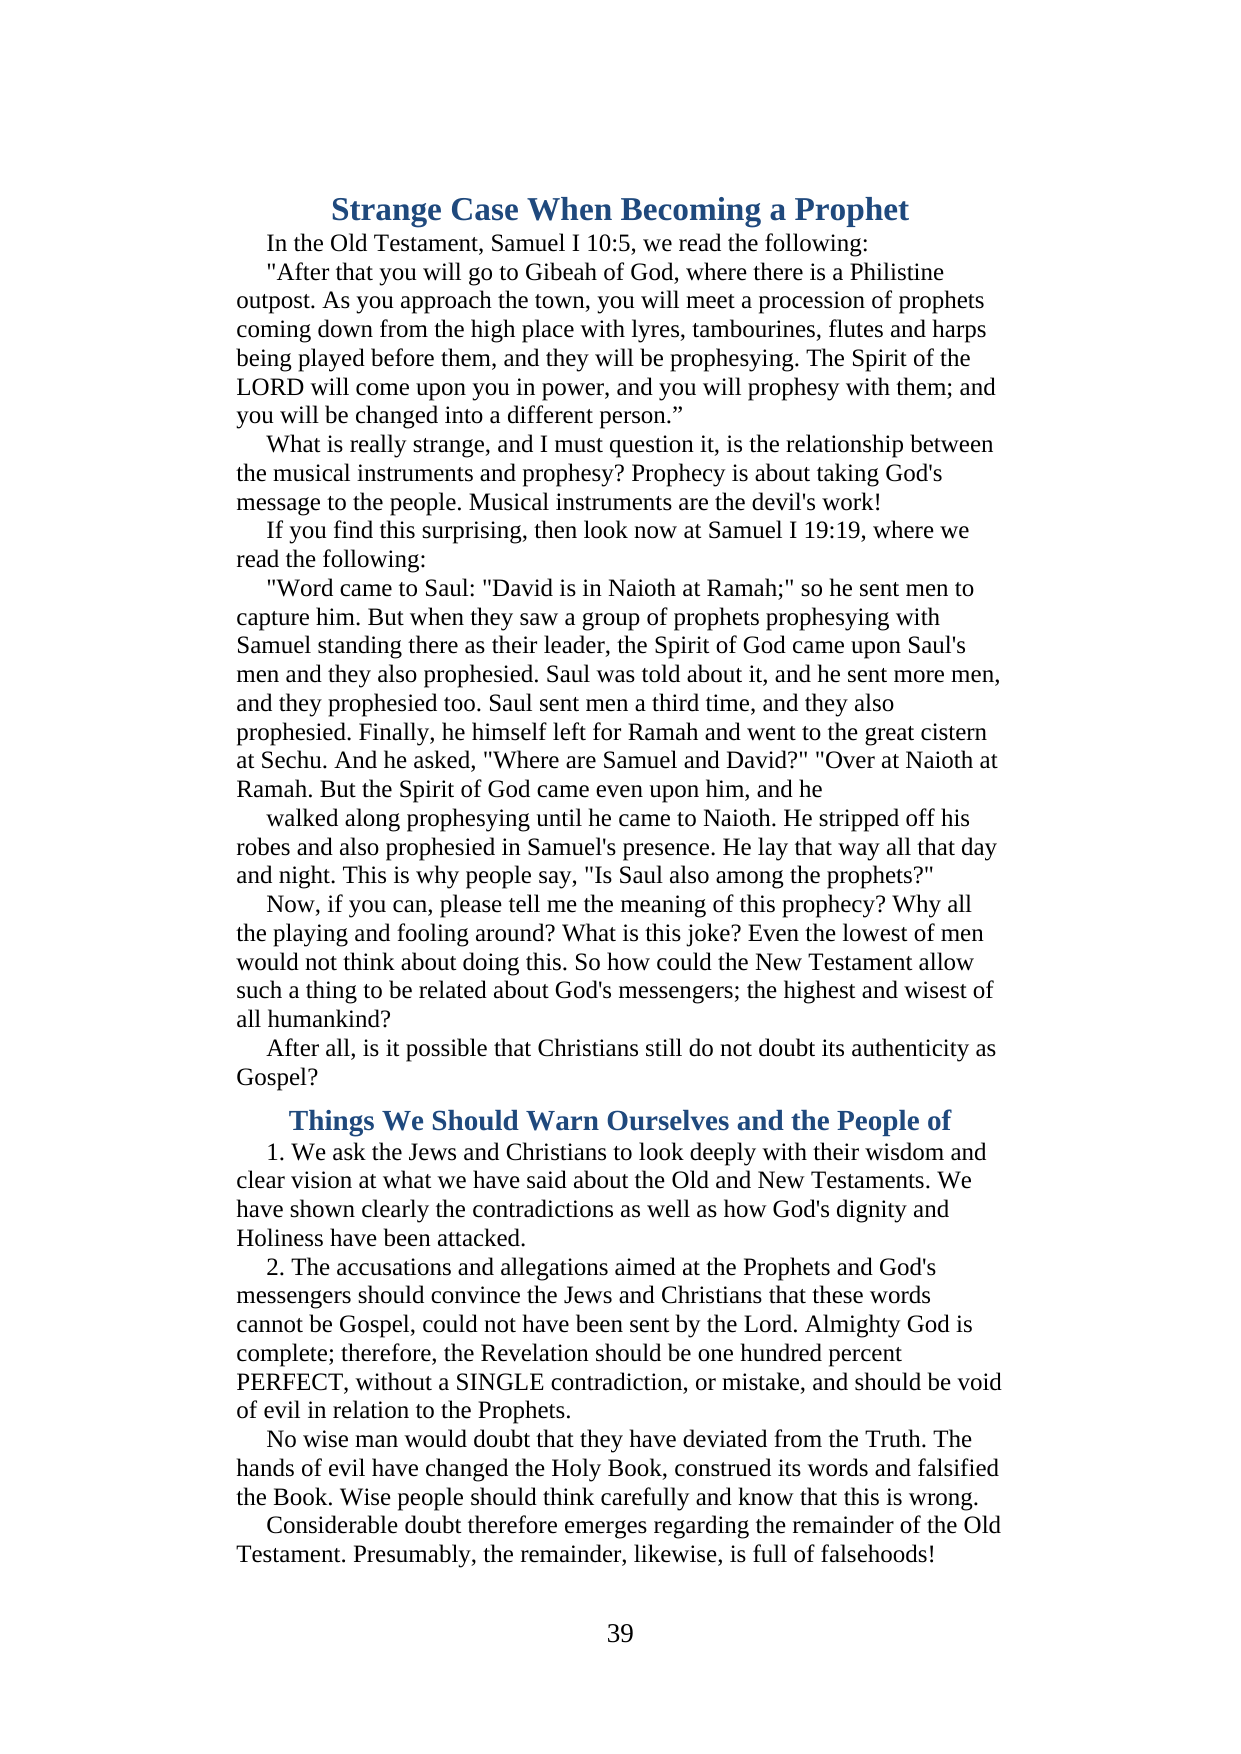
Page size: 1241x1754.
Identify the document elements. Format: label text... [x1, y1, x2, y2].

text If you find this surprising, then look now at Samuel I 19:19, where we read the following: [236, 516, 1004, 573]
text No wise man would doubt that they have deviated from the Truth. The hands of evil have changed the Holy Book, construed its words and falsified the Book. Wise people should think carefully and know that this is wrong. [236, 1424, 1004, 1510]
text "After that you will go to Gibeah of God, where there is a Philistine outpost. As you approach the town, you will meet a procession of prophets coming down from the high place with lyres, tambourines, flutes and harps being played before them, and they will be prophesying. The Spirit of the LORD will come upon you in power, and you will prophesy with them; and you will be changed into a different person.” [236, 257, 1004, 429]
text 2. The accusations and allegations aimed at the Prophets and God's messengers should convince the Jews and Christians that these words cannot be Gospel, could not have been sent by the Lord. Almighty God is complete; therefore, the Revelation should be one hundred percent PERFECT, without a SINGLE contradiction, or mistake, and should be void of evil in relation to the Prophets. [236, 1252, 1004, 1424]
text "Word came to Saul: "David is in Naioth at Ramah;" so he sent men to capture him. But when they saw a group of prophets prophesying with Samuel standing there as their leader, the Spirit of God came upon Saul's men and they also prophesied. Saul was told about it, and he sent more men, and they prophesied too. Saul sent men a third time, and they also prophesied. Finally, he himself left for Ramah and went to the great cistern at Sechu. And he asked, "Where are Samuel and David?" "Over at Naioth at Ramah. But the Spirit of God came even upon him, and he [236, 573, 1004, 803]
text What is really strange, and I must question it, is the relationship between the musical instruments and prophesy? Prophecy is about taking God's message to the people. Musical instruments are the devil's work! [236, 429, 1004, 516]
subtitle Things We Should Warn Ourselves and the People of [236, 1103, 1004, 1137]
text 1. We ask the Jews and Christians to look deeply with their wisdom and clear vision at what we have said about the Old and New Testaments. We have shown clearly the contradictions as well as how God's dignity and Holiness have been attacked. [236, 1137, 1004, 1252]
subtitle Strange Case When Becoming a Prophet [236, 190, 1004, 228]
text After all, is it possible that Christians still do not doubt its authenticity as Gospel? [236, 1033, 1004, 1091]
text In the Old Testament, Samuel I 10:5, we read the following: [236, 228, 1004, 257]
text walked along prophesying until he came to Naioth. He stripped off his robes and also prophesied in Samuel's presence. He lay that way all that day and night. This is why people say, "Is Saul also among the prophets?" [236, 803, 1004, 889]
text Considerable doubt therefore emerges regarding the remainder of the Old Testament. Presumably, the remainder, likewise, is full of falsehoods! [236, 1510, 1004, 1568]
text Now, if you can, please tell me the meaning of this prophecy? Why all the playing and fooling around? What is this joke? Even the lowest of men would not think about doing this. So how could the New Testament allow such a thing to be related about God's messengers; the highest and wisest of all humankind? [236, 889, 1004, 1033]
